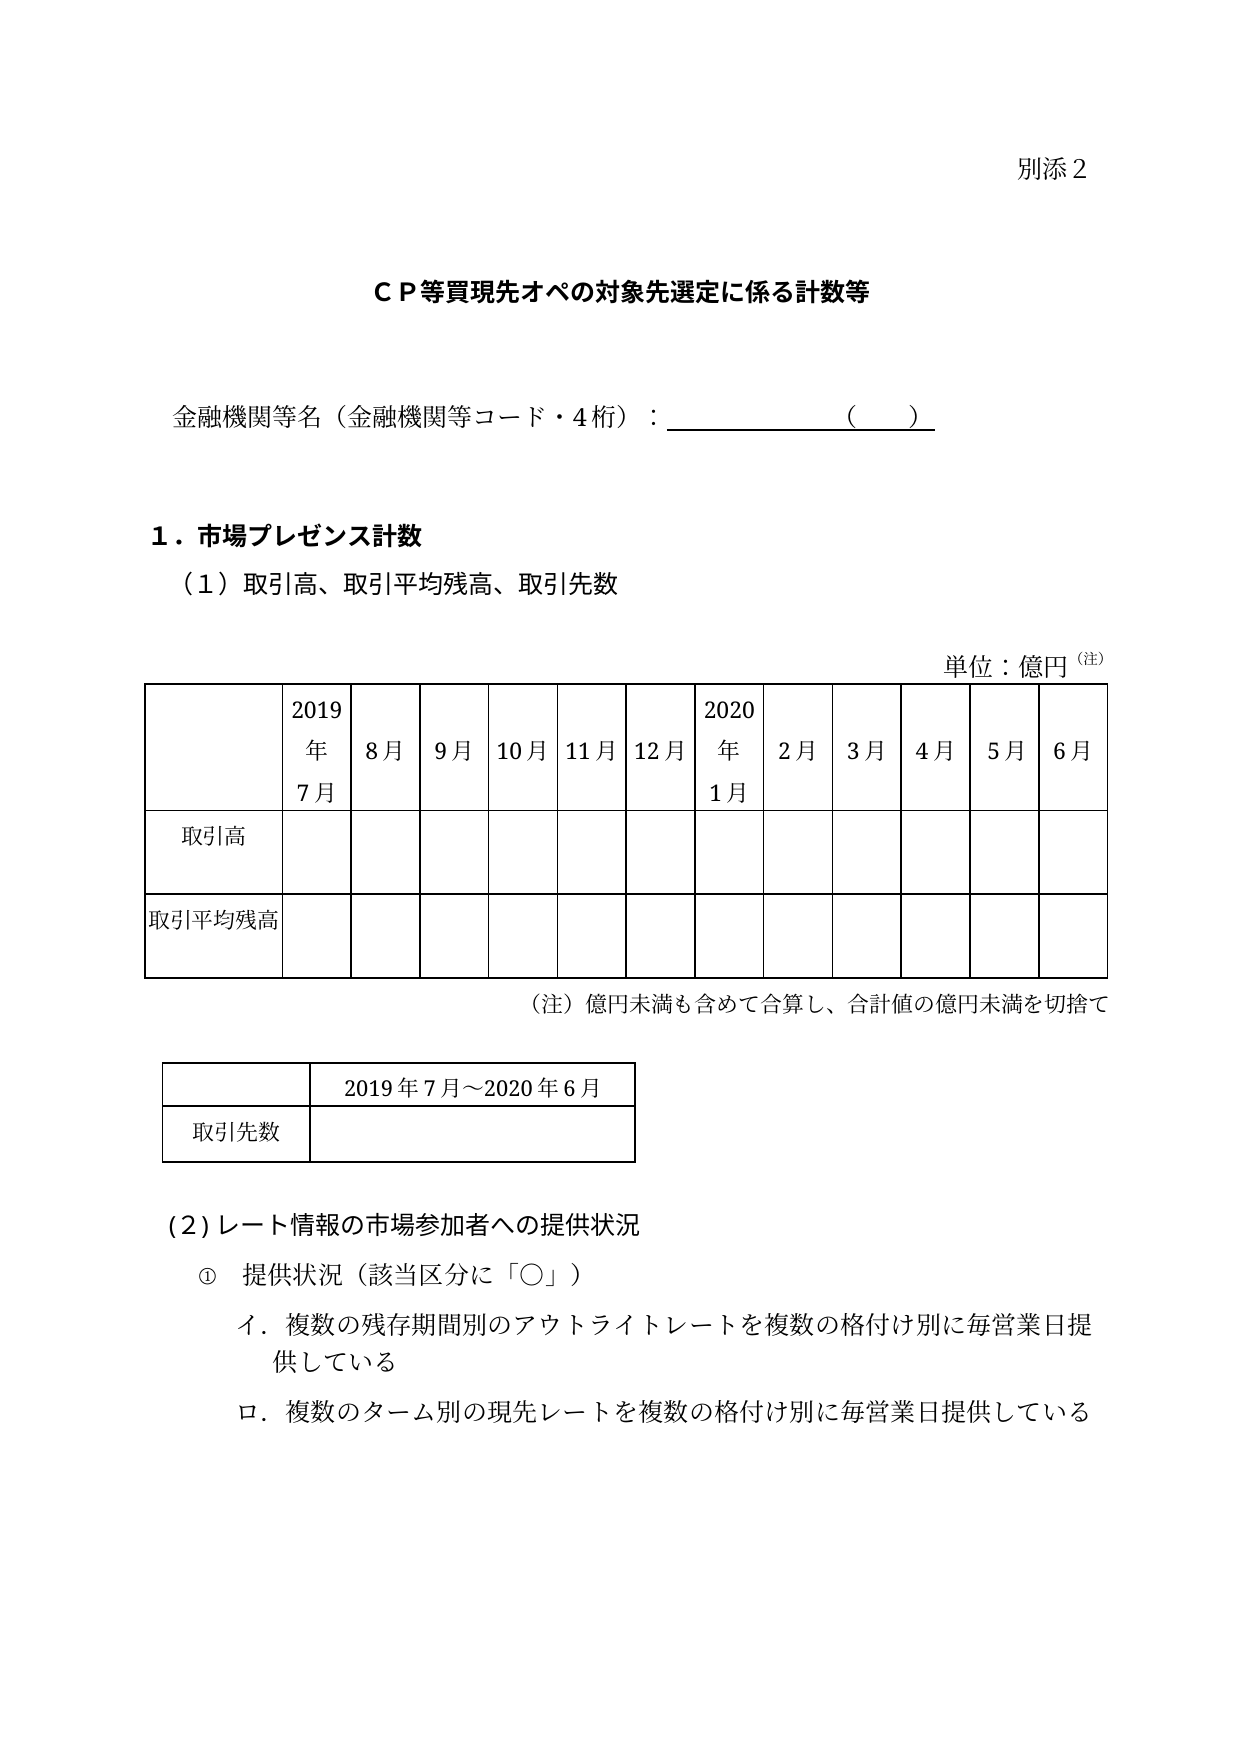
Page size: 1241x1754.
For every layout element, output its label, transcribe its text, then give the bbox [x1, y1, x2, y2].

table_header 4月 [902, 685, 969, 810]
table_cell [1040, 811, 1107, 893]
table_cell [311, 1107, 634, 1161]
text 金融機関等名（金融機関等コード・4桁）： （ ） [148, 393, 1092, 435]
text （１）取引高、取引平均残高、取引先数 [168, 564, 1112, 601]
table_cell [352, 811, 419, 893]
table_cell [421, 811, 488, 893]
table_cell [421, 895, 488, 977]
table_cell [971, 895, 1038, 977]
table_cell [833, 811, 900, 893]
table_cell 取引先数 [163, 1107, 309, 1161]
table_cell [283, 811, 350, 893]
text （注）億円未満も含めて合算し、合計値の億円未満を切捨て [148, 979, 1137, 1020]
table_header 2019年7月～2020年6月 [311, 1064, 634, 1105]
table_cell [558, 895, 625, 977]
table_cell [902, 895, 969, 977]
table_cell [833, 895, 900, 977]
table_cell [558, 811, 625, 893]
table_cell [902, 811, 969, 893]
table_header 2月 [764, 685, 832, 810]
table_cell [627, 895, 694, 977]
text 別添２ [148, 148, 1092, 185]
table_header 9月 [421, 685, 488, 810]
table_cell [1040, 895, 1107, 977]
text ＣＰ等買現先オペの対象先選定に係る計数等 [148, 268, 1092, 310]
table_header 11月 [558, 685, 625, 810]
table_cell [352, 895, 419, 977]
table_cell [489, 895, 557, 977]
table_cell [971, 811, 1038, 893]
table_cell [283, 895, 350, 977]
table_cell [696, 895, 763, 977]
table_cell [627, 811, 694, 893]
text (２) レート情報の市場参加者への提供状況 [168, 1204, 1112, 1242]
text １．市場プレゼンス計数 [148, 521, 1134, 552]
table_header [163, 1064, 309, 1105]
table_cell 取引平均残高 [146, 895, 282, 977]
text 単位：億円（注） [168, 647, 1112, 683]
table_cell [489, 811, 557, 893]
table_header [146, 685, 282, 810]
table_header 12月 [627, 685, 694, 810]
text ロ．複数のターム別の現先レートを複数の格付け別に毎営業日提供している [235, 1392, 1106, 1429]
table_header 10月 [489, 685, 557, 810]
table_cell [764, 895, 832, 977]
table_header 8月 [352, 685, 419, 810]
text イ．複数の残存期間別のアウトライトレートを複数の格付け別に毎営業日提供している [235, 1304, 1092, 1379]
table_cell [764, 811, 832, 893]
table_header 3月 [833, 685, 900, 810]
table_header 5月 [971, 685, 1038, 810]
text ① 提供状況（該当区分に「○」） [198, 1254, 1092, 1292]
table_cell [696, 811, 763, 893]
table_cell 取引高 [146, 811, 282, 893]
table_header 2020年 1月 [696, 685, 763, 810]
table_header 6月 [1040, 685, 1107, 810]
table_header 2019年 7月 [283, 685, 350, 810]
